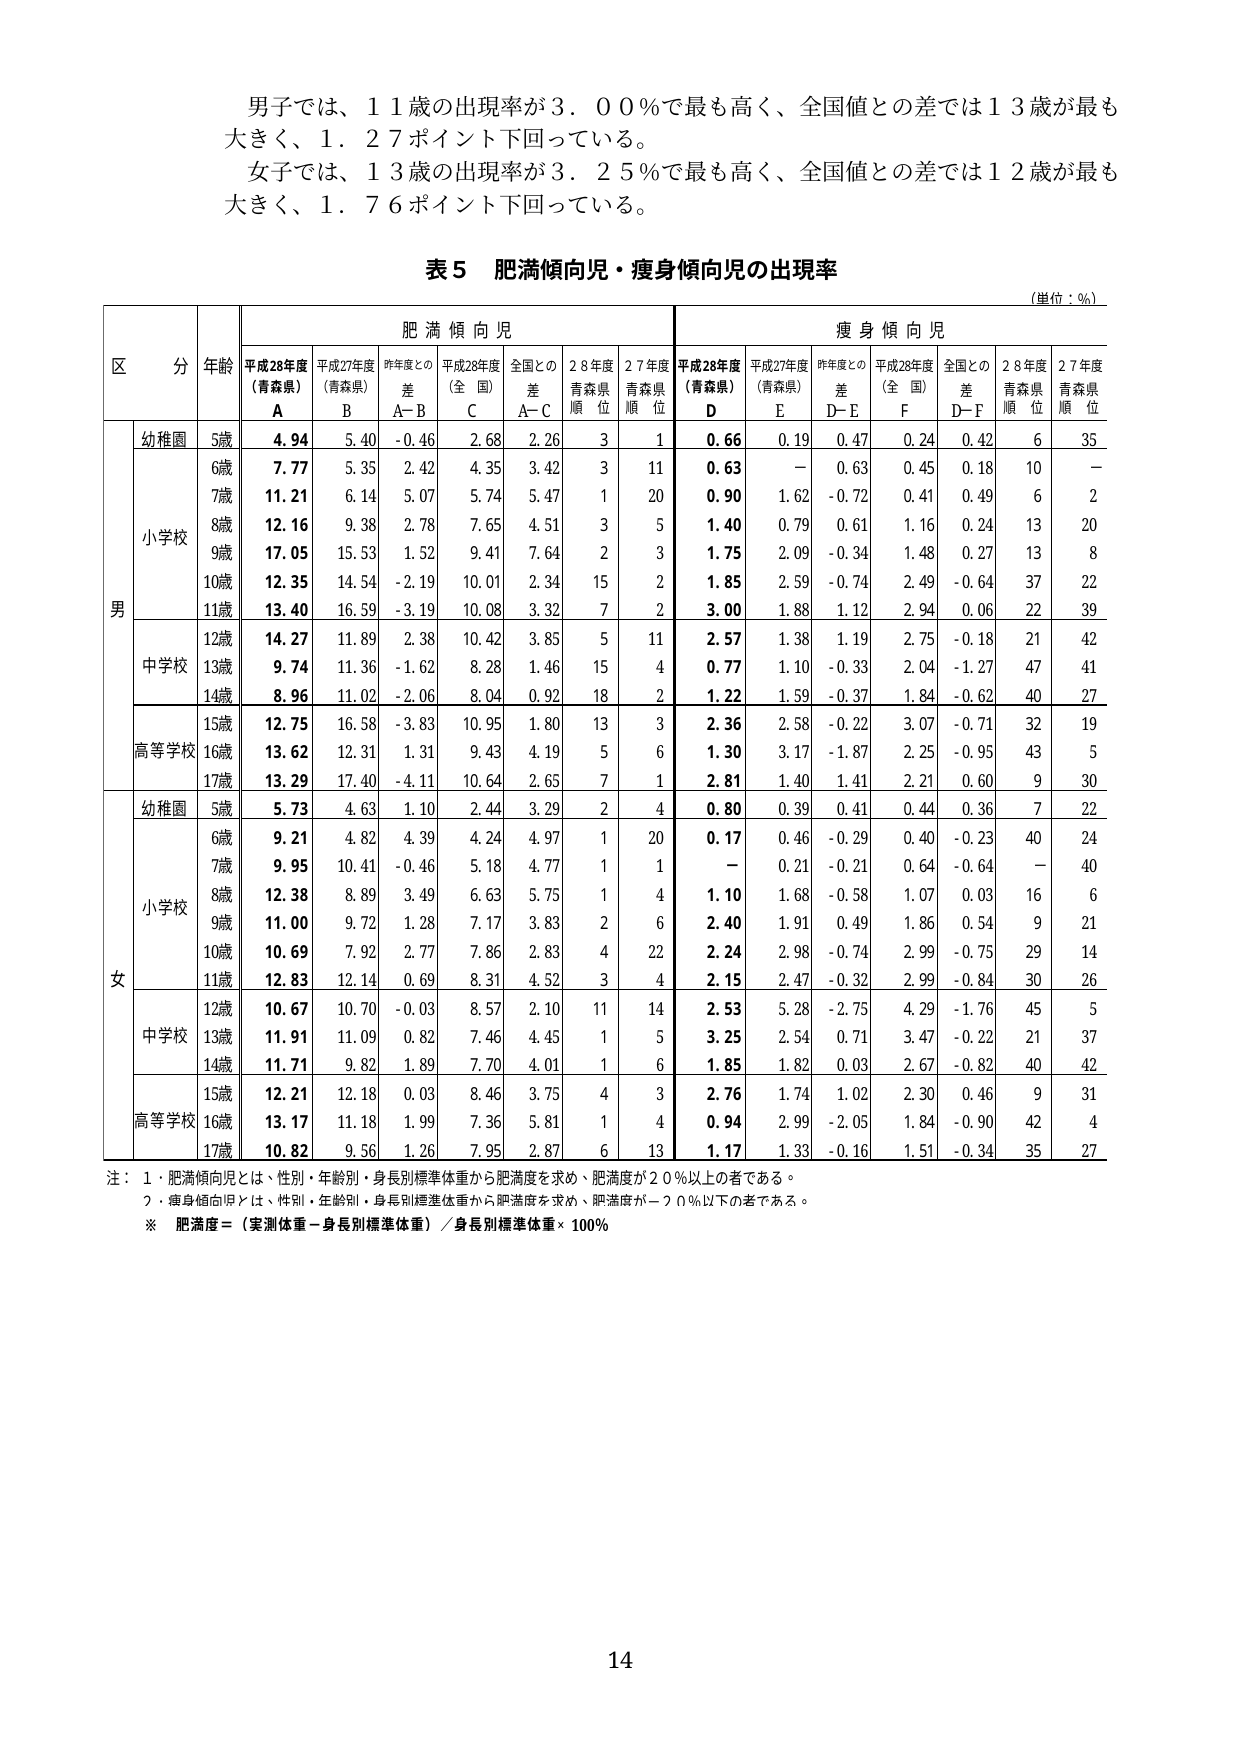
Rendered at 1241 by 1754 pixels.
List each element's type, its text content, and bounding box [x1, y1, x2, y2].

text 表５ 肥満傾向児・痩身傾向児の出現率 [141, 252, 1122, 285]
list 男子では、１１歳の出現率が３．００％で最も高く、全国値との差では１３歳が最も大きく、１．２７ポイント下回っている。 [224, 89, 1122, 154]
list 女子では、１３歳の出現率が３．２５％で最も高く、全国値との差では１２歳が最も大きく、１．７６ポイント下回っている。 [224, 154, 1122, 220]
